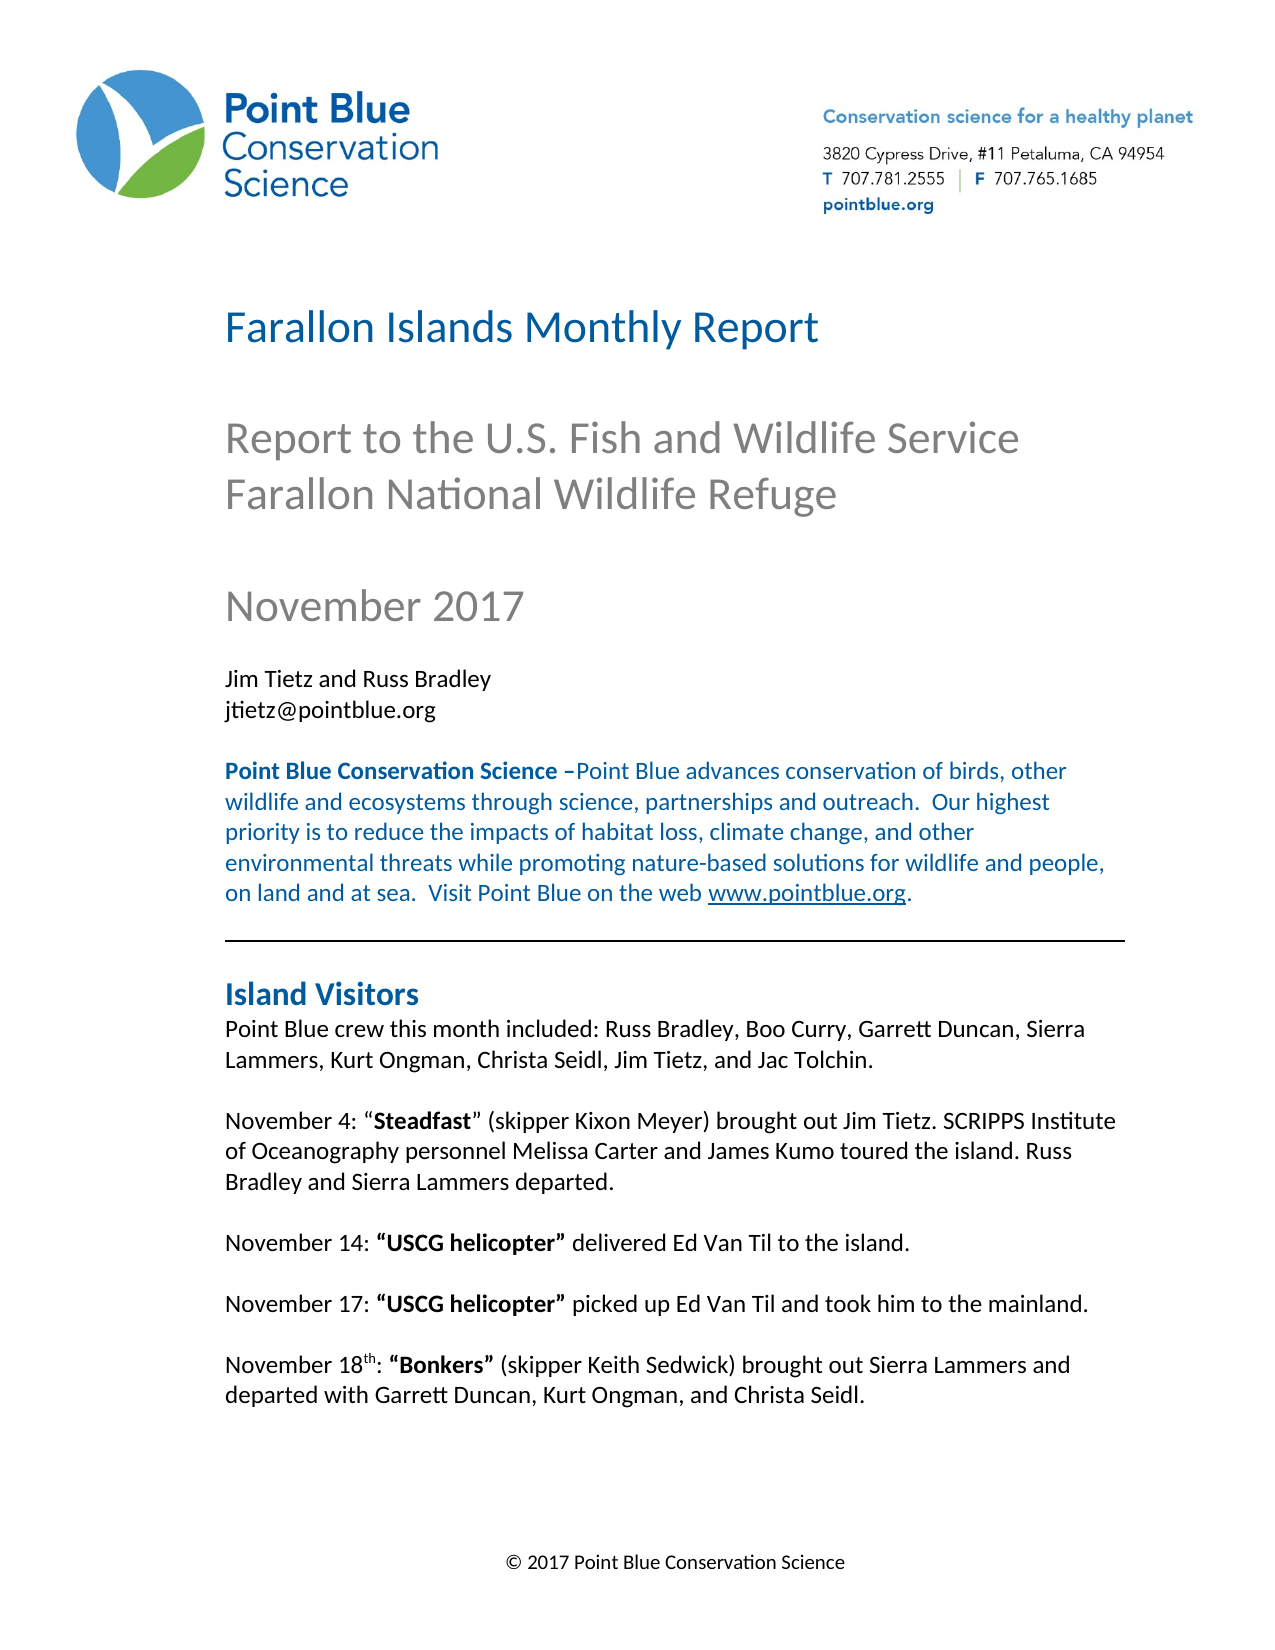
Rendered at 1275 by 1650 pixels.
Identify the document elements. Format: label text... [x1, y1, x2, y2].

text jtietz@pointblue.org [225, 694, 1125, 725]
text November 2017 [225, 577, 1125, 633]
text Jim Tietz and Russ Bradley [225, 664, 1125, 694]
text Report to the U.S. Fish and Wildlife Service [225, 409, 1125, 465]
text Farallon Islands Monthly Report [225, 297, 1125, 353]
text Island Visitors [225, 972, 1125, 1013]
text November 17: “USCG helicopter” picked up Ed Van Til and took him to the mainland. [225, 1288, 1125, 1318]
picture [1, 0, 1271, 251]
text Farallon National Wildlife Refuge [225, 465, 1125, 521]
text Point Blue crew this month included: Russ Bradley, Boo Curry, Garrett Duncan, Sierra Lammers, Kurt Ongman, Christa Seidl, Jim Tietz, and Jac Tolchin. [225, 1013, 1125, 1074]
text November 14: “USCG helicopter” delivered Ed Van Til to the island. [225, 1227, 1125, 1257]
text November 18th: “Bonkers” (skipper Keith Sedwick) brought out Sierra Lammers and departed with Garrett Duncan, Kurt Ongman, and Christa Seidl. [225, 1349, 1125, 1410]
text November 4: “Steadfast” (skipper Kixon Meyer) brought out Jim Tietz. SCRIPPS Institute of Oceanography personnel Melissa Carter and James Kumo toured the island. Russ Bradley and Sierra Lammers departed. [225, 1105, 1125, 1196]
text Point Blue Conservation Science –Point Blue advances conservation of birds, other wildlife and ecosystems through science, partnerships and outreach. Our highest priority is to reduce the impacts of habitat loss, climate change, and other environmental threats while promoting nature-based solutions for wildlife and people, on land and at sea. Visit Point Blue on the web www.pointblue.org. [225, 755, 1125, 908]
